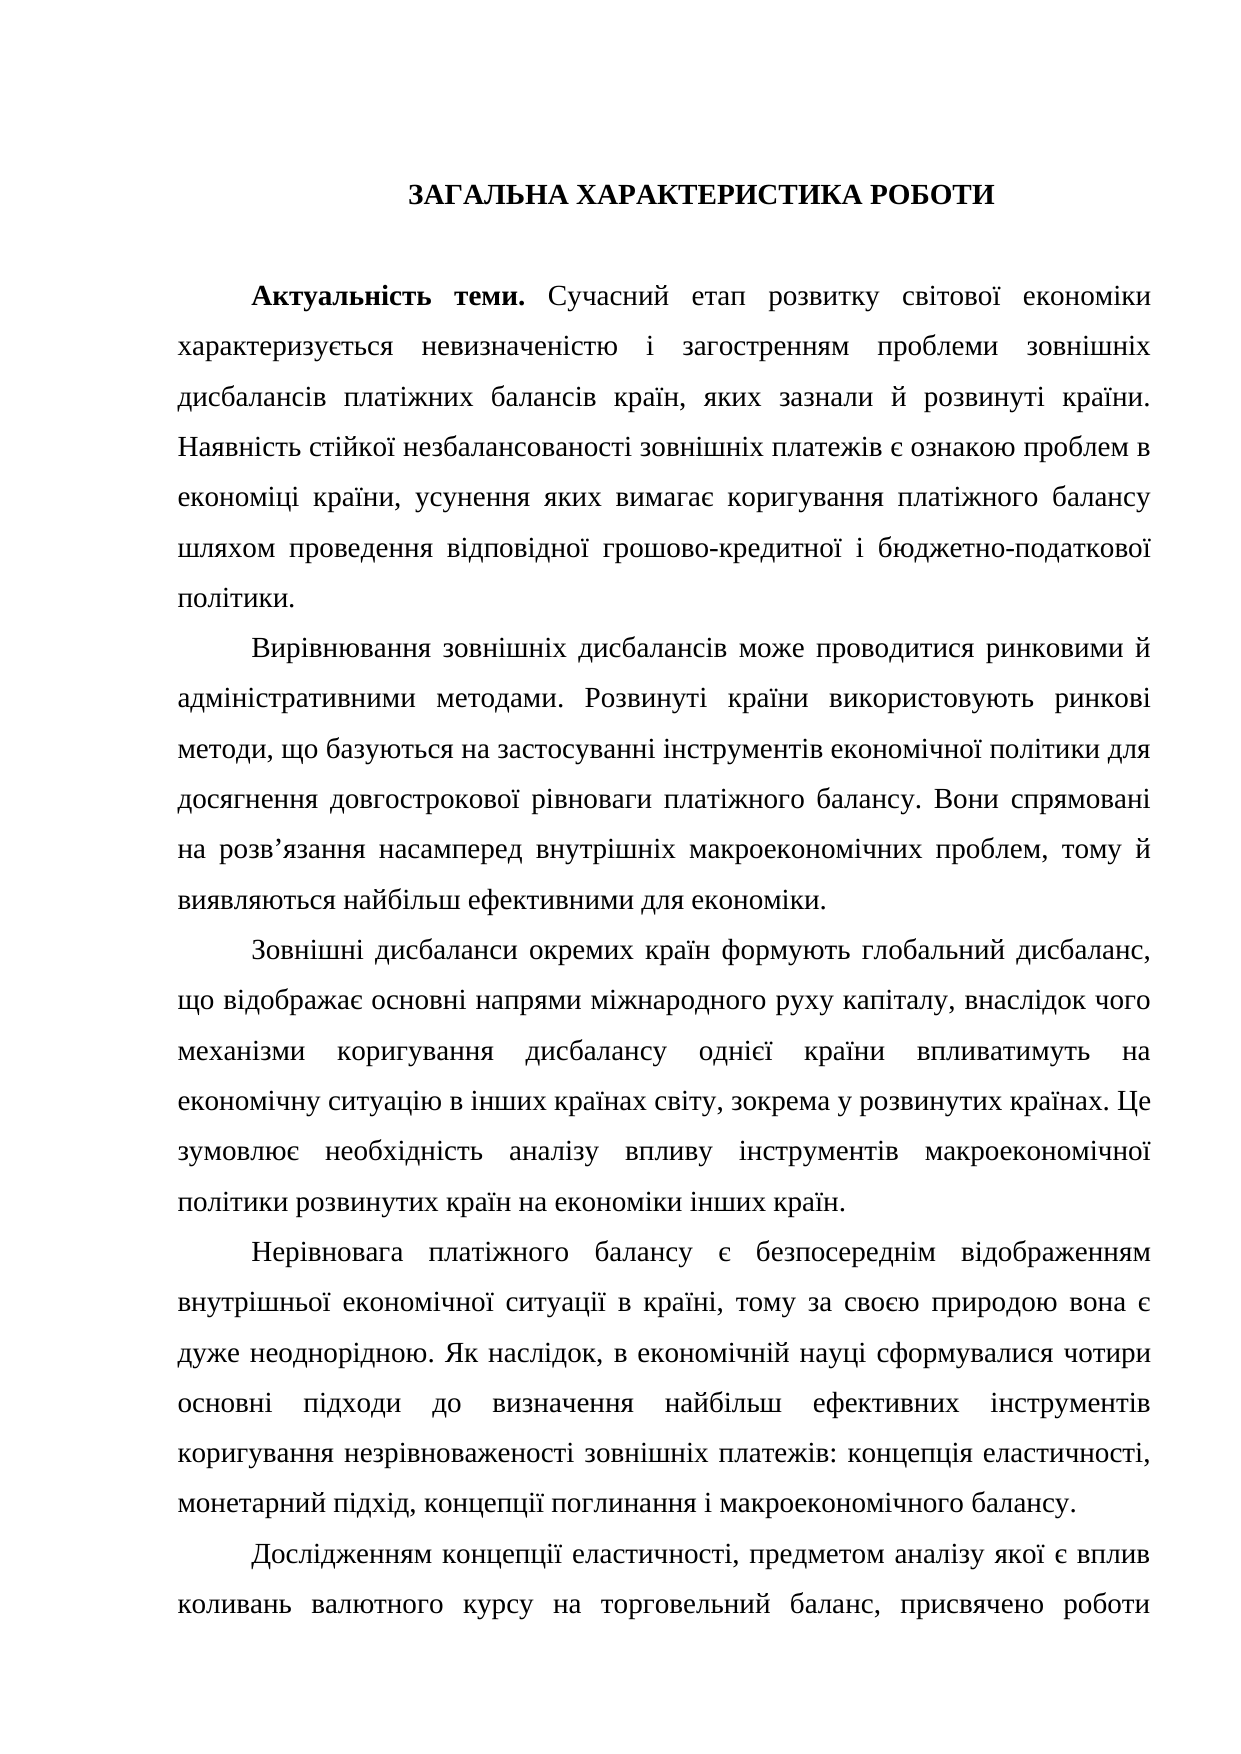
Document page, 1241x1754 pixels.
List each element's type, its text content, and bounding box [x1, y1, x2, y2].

text Зовнішні дисбаланси окремих країн формують глобальний дисбаланс, що відображає основні напрями міжнародного руху капіталу, внаслідок чого механізми коригування дисбалансу однієї країни впливатимуть на економічну ситуацію в інших країнах світу, зокрема у розвинутих країнах. Це зумовлює необхідність аналізу впливу інструментів макроекономічної політики розвинутих країн на економіки інших країн. [177, 932, 1152, 1217]
text Актуальність теми. Сучасний етап розвитку світової економіки характеризується невизначеністю і загостренням проблеми зовнішніх дисбалансів платіжних балансів країн, яких зазнали й розвинуті країни. Наявність стійкої незбалансованості зовнішніх платежів є ознакою проблем в економіці країни, усунення яких вимагає коригування платіжного балансу шляхом проведення відповідної грошово-кредитної і бюджетно-податкової політики. [177, 278, 1152, 613]
text Вирівнювання зовнішніх дисбалансів може проводитися ринковими й адміністративними методами. Розвинуті країни використовують ринкові методи, що базуються на застосуванні інструментів економічної політики для досягнення довгострокової рівноваги платіжного балансу. Вони спрямовані на розв’язання насамперед внутрішніх макроекономічних проблем, тому й виявляються найбільш ефективними для економіки. [177, 630, 1152, 915]
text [177, 1536, 1152, 1620]
text ЗАГАЛЬНА ХАРАКТЕРИСТИКА РОБОТИ [177, 177, 1152, 211]
text Нерівновага платіжного балансу є безпосереднім відображенням внутрішньої економічної ситуації в країні, тому за своєю природою вона є дуже неоднорідною. Як наслідок, в економічній науці сформувалися чотири основні підходи до визначення найбільш ефективних інструментів коригування незрівноваженості зовнішніх платежів: концепція еластичності, монетарний підхід, концепції поглинання і макроекономічного балансу. [177, 1234, 1152, 1519]
